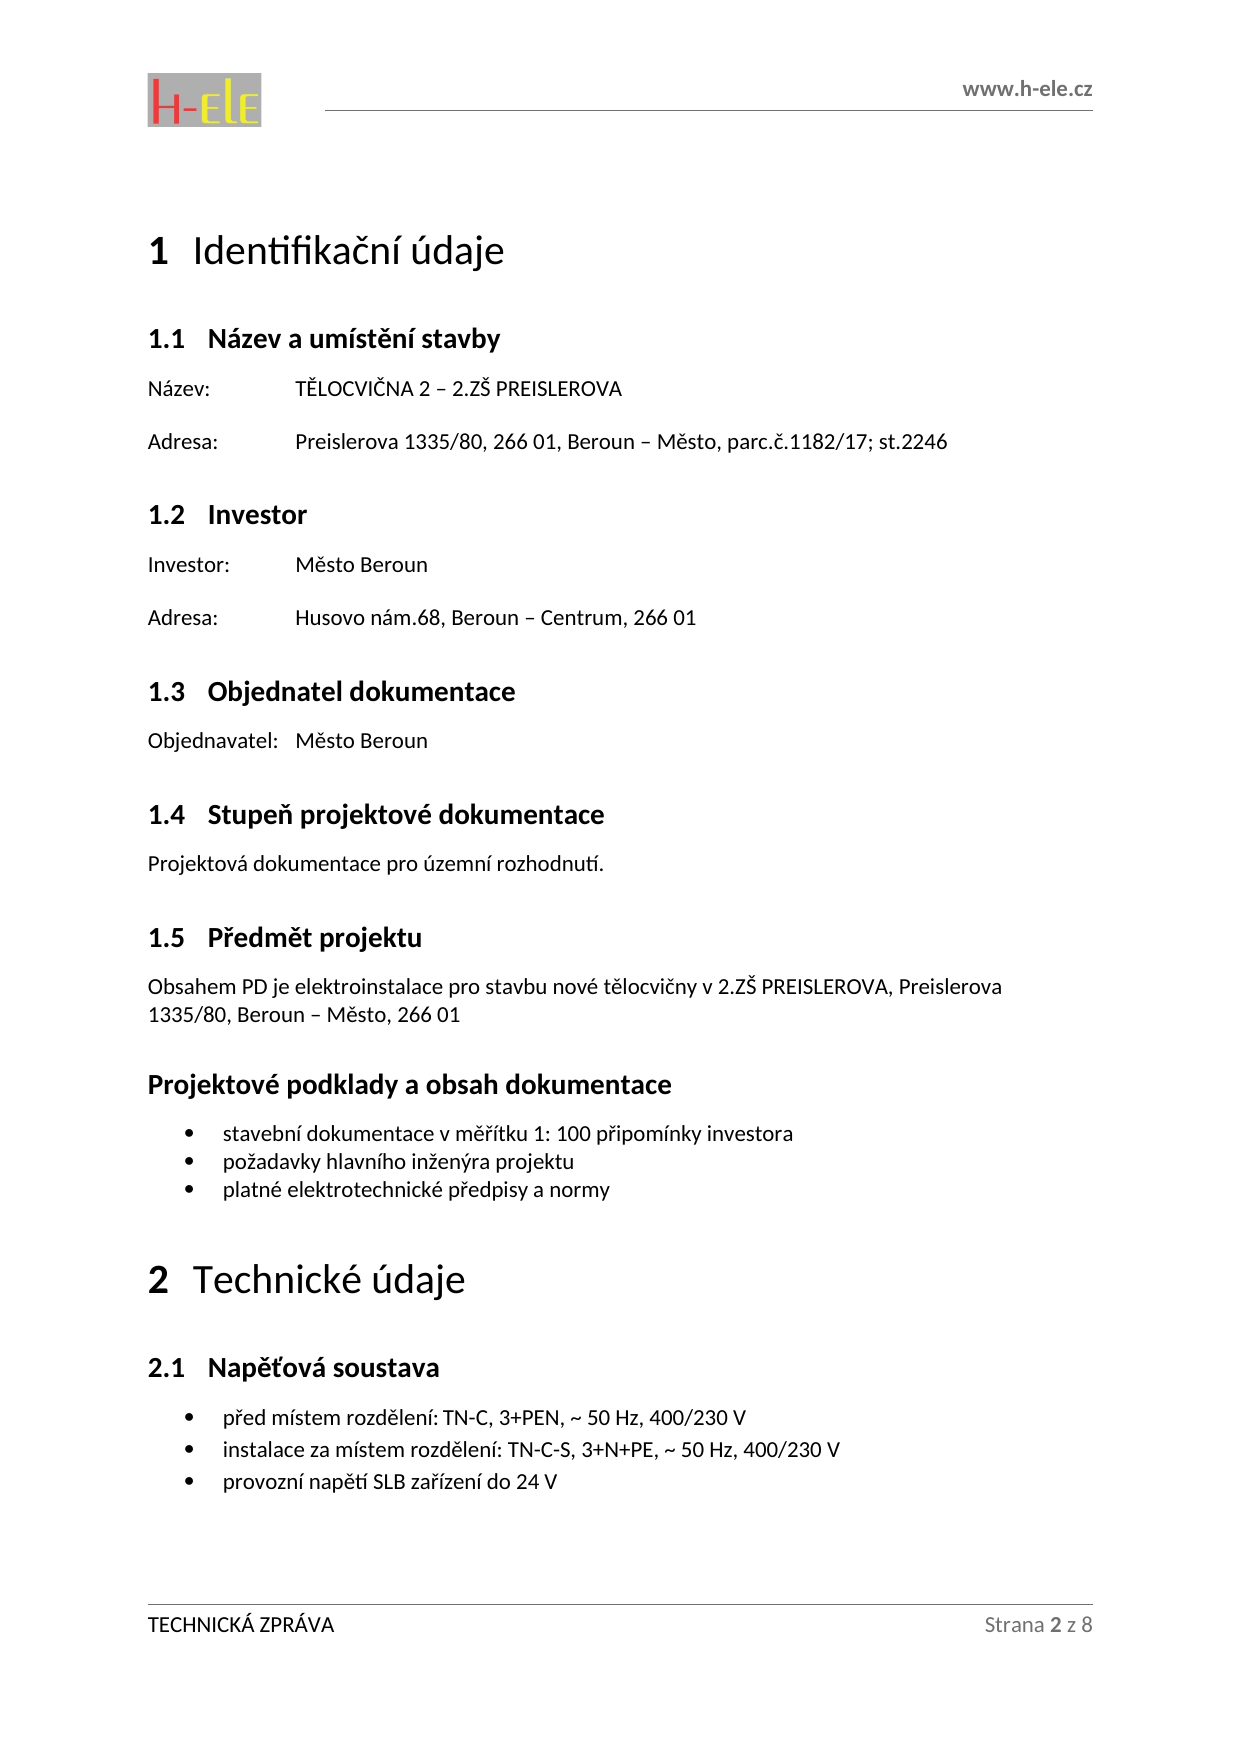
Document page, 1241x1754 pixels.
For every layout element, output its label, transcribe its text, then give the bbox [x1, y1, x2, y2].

list platné elektrotechnické předpisy a normy [185, 1175, 1092, 1203]
text Adresa: Preislerova 1335/80, 266 01, Beroun – Město, parc.č.1182/17; st.2246 [148, 427, 1092, 455]
text Objednavatel: Město Beroun [148, 726, 1092, 754]
list provozní napětí SLB zařízení do 24 V [185, 1467, 1092, 1495]
text Název: TĚLOCVIČNA 2 – 2.ZŠ PREISLEROVA [148, 374, 1092, 402]
list stavební dokumentace v měřítku 1: 100 připomínky investora [185, 1119, 1092, 1147]
subtitle Stupeň projektové dokumentace [148, 796, 1092, 831]
subtitle Technické údaje [148, 1253, 1092, 1304]
subtitle Název a umístění stavby [148, 320, 1092, 356]
text Investor: Město Beroun [148, 550, 1092, 578]
subtitle Investor [148, 496, 1092, 532]
list před místem rozdělení: TN-C, 3+PEN, ~ 50 Hz, 400/230 V [185, 1403, 1092, 1431]
text Adresa: Husovo nám.68, Beroun – Centrum, 266 01 [148, 603, 1092, 631]
text Obsahem PD je elektroinstalace pro stavbu nové tělocvičny v 2.ZŠ PREISLEROVA, Preislerova 1335/80, Beroun – Město, 266 01 [148, 972, 1092, 1028]
subtitle Napěťová soustava [148, 1349, 1092, 1385]
picture [147, 73, 262, 127]
list požadavky hlavního inženýra projektu [185, 1147, 1092, 1175]
text Projektová dokumentace pro územní rozhodnutí. [148, 849, 1092, 877]
subtitle Identifikační údaje [148, 224, 1092, 275]
subtitle Projektové podklady a obsah dokumentace [148, 1066, 1092, 1101]
list instalace za místem rozdělení: TN-C-S, 3+N+PE, ~ 50 Hz, 400/230 V [185, 1435, 1092, 1463]
subtitle Předmět projektu [148, 919, 1092, 954]
subtitle Objednatel dokumentace [148, 673, 1092, 708]
